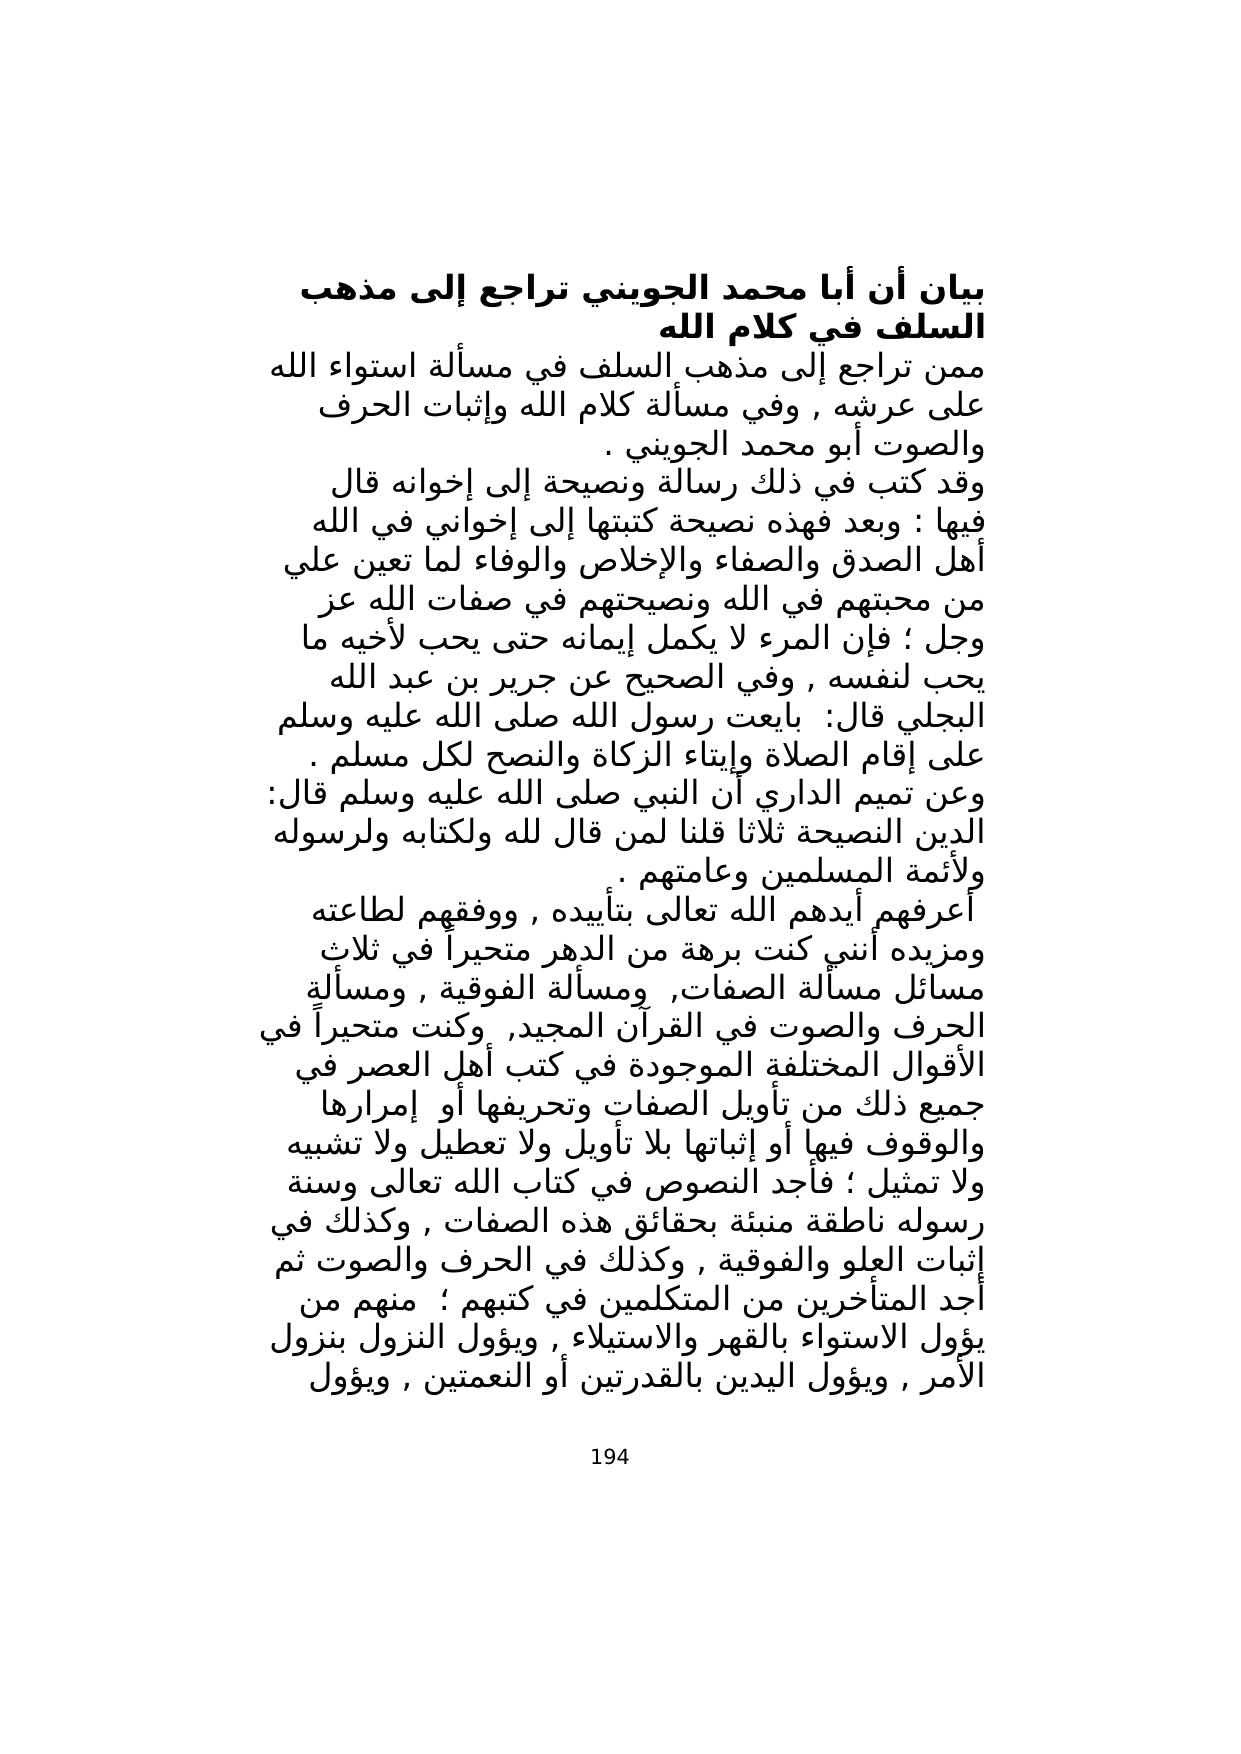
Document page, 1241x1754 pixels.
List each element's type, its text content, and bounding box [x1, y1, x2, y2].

text وعن تميم الداري أن النبي صلى الله عليه وسلم قال: الدين النصيحة ثلاثا قلنا لمن قال لله ولكتابه ولرسوله ولأئمة المسلمين وعامتهم . [254, 774, 986, 890]
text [254, 890, 986, 1396]
text وقد كتب في ذلك رسالة ونصيحة إلى إخوانه قال فيها : وبعد فهذه نصيحة كتبتها إلى إخواني في الله أهل الصدق والصفاء والإخلاص والوفاء لما تعين علي من محبتهم في الله ونصيحتهم في صفات الله عز وجل ؛ فإن المرء لا يكمل إيمانه حتى يحب لأخيه ما يحب لنفسه , وفي الصحيح عن جرير بن عبد الله البجلي قال: بايعت رسول الله صلى الله عليه وسلم على إقام الصلاة وإيتاء الزكاة والنصح لكل مسلم . [254, 463, 986, 774]
text ممن تراجع إلى مذهب السلف في مسألة استواء الله على عرشه , وفي مسألة كلام الله وإثبات الحرف والصوت أبو محمد الجويني . [254, 346, 986, 463]
text بيان أن أبا محمد الجويني تراجع إلى مذهب السلف في كلام الله [254, 269, 986, 346]
